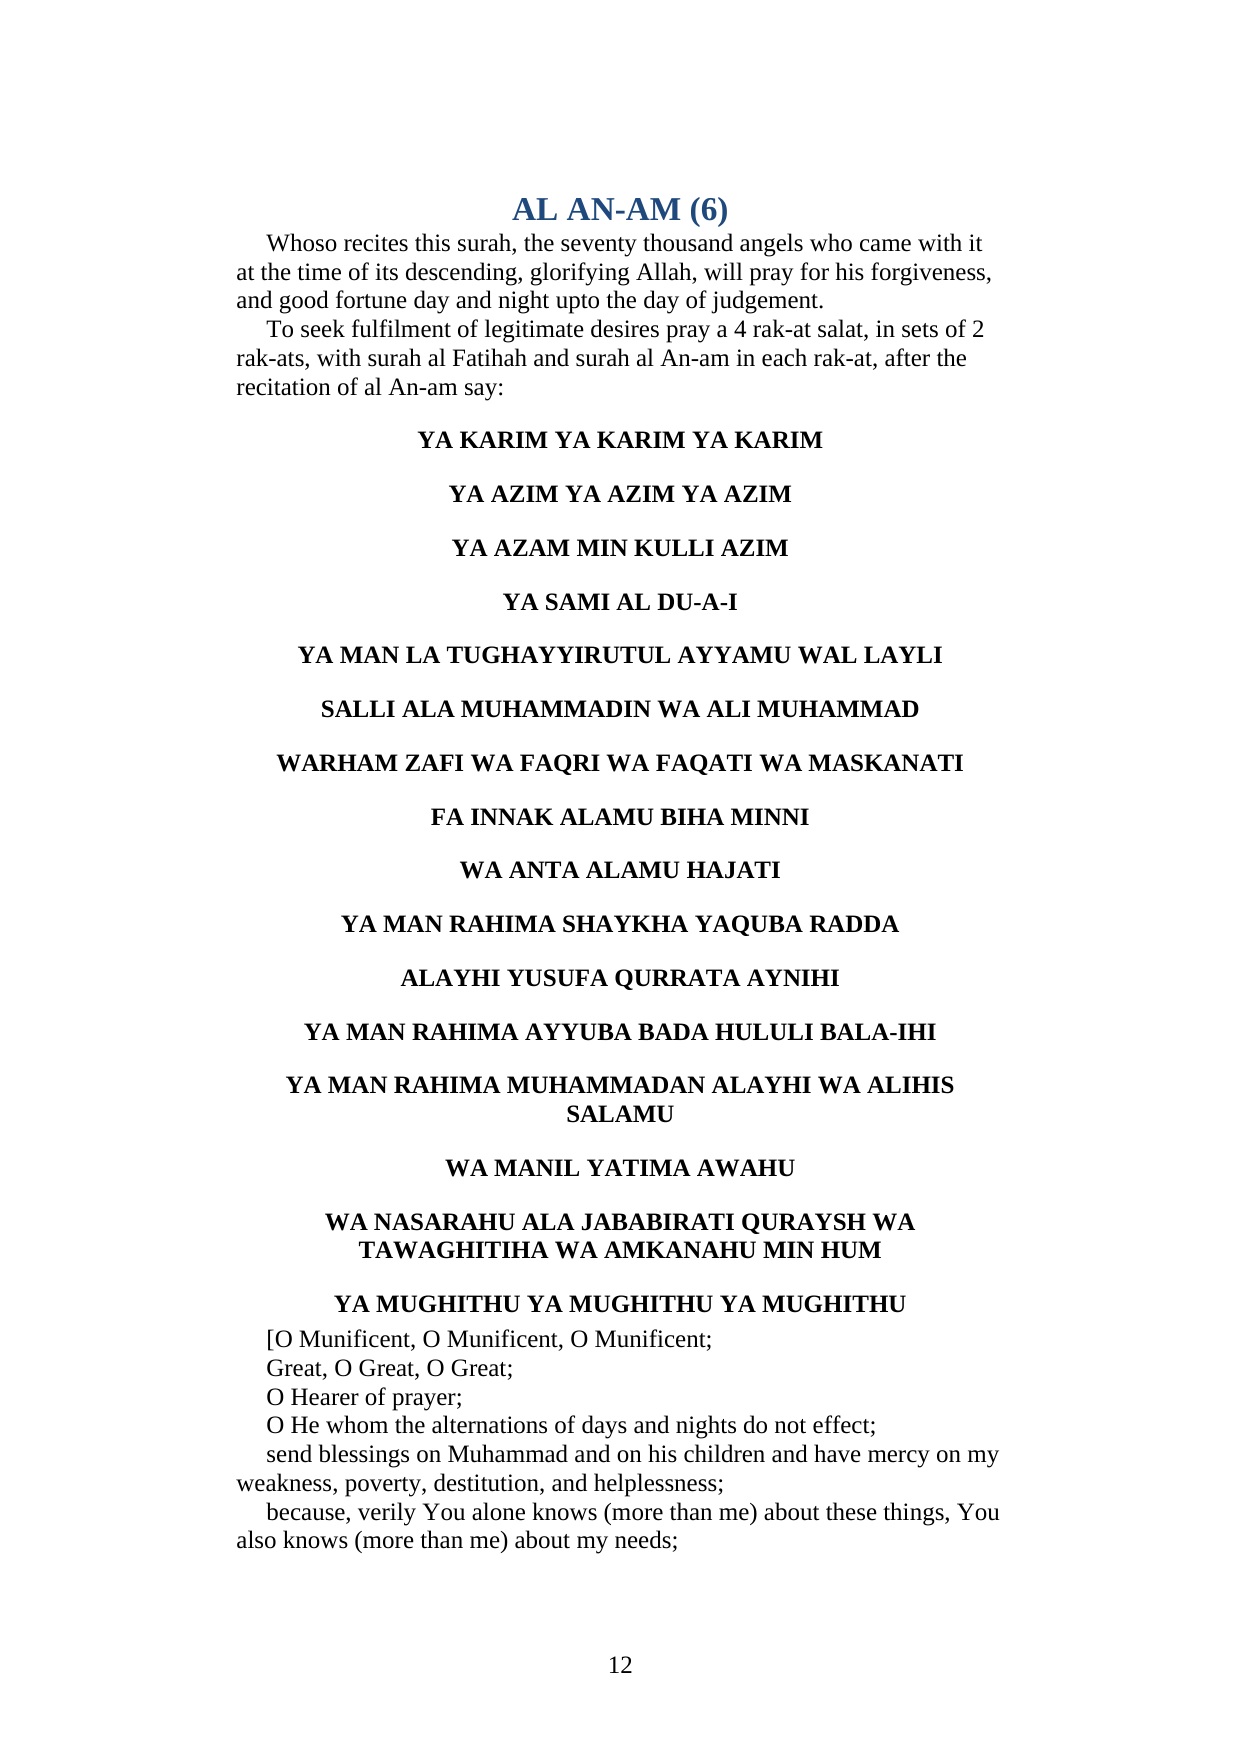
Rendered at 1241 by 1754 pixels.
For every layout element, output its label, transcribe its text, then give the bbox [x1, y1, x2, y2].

subtitle AL AN-AM (6) [236, 190, 1004, 228]
text FA INNAK ALAMU BIHA MINNI [236, 802, 1004, 831]
text because, verily You alone knows (more than me) about these things, You also knows (more than me) about my needs; [236, 1497, 1004, 1554]
text Great, O Great, O Great; [236, 1353, 1004, 1382]
text YA AZIM YA AZIM YA AZIM [236, 479, 1004, 508]
text YA KARIM YA KARIM YA KARIM [236, 426, 1004, 454]
text YA MAN RAHIMA AYYUBA BADA HULULI BALA-IHI [236, 1017, 1004, 1046]
text Whoso recites this surah, the seventy thousand angels who came with it at the time of its descending, glorifying Allah, will pray for his forgiveness, and good fortune day and night upto the day of judgement. [236, 228, 1004, 314]
text YA MAN RAHIMA SHAYKHA YAQUBA RADDA [236, 909, 1004, 938]
text O Hearer of prayer; [236, 1382, 1004, 1411]
text SALLI ALA MUHAMMADIN WA ALI MUHAMMAD [236, 694, 1004, 723]
text send blessings on Muhammad and on his children and have mercy on my weakness, poverty, destitution, and helplessness; [236, 1439, 1004, 1497]
text WARHAM ZAFI WA FAQRI WA FAQATI WA MASKANATI [236, 748, 1004, 777]
text YA SAMI AL DU-A-I [236, 587, 1004, 616]
text WA NASARAHU ALA JABABIRATI QURAYSH WA TAWAGHITIHA WA AMKANAHU MIN HUM [236, 1207, 1004, 1264]
text YA MUGHITHU YA MUGHITHU YA MUGHITHU [236, 1289, 1004, 1318]
text WA MANIL YATIMA AWAHU [236, 1153, 1004, 1182]
text To seek fulfilment of legitimate desires pray a 4 rak-at salat, in sets of 2 rak-ats, with surah al Fatihah and surah al An-am in each rak-at, after the recitation of al An-am say: [236, 314, 1004, 401]
text ALAYHI YUSUFA QURRATA AYNIHI [236, 963, 1004, 992]
text O He whom the alternations of days and nights do not effect; [236, 1411, 1004, 1439]
text YA MAN LA TUGHAYYIRUTUL AYYAMU WAL LAYLI [236, 641, 1004, 669]
text [O Munificent, O Munificent, O Munificent; [236, 1324, 1004, 1353]
text YA AZAM MIN KULLI AZIM [236, 533, 1004, 562]
text YA MAN RAHIMA MUHAMMADAN ALAYHI WA ALIHIS SALAMU [236, 1071, 1004, 1128]
text WA ANTA ALAMU HAJATI [236, 856, 1004, 884]
